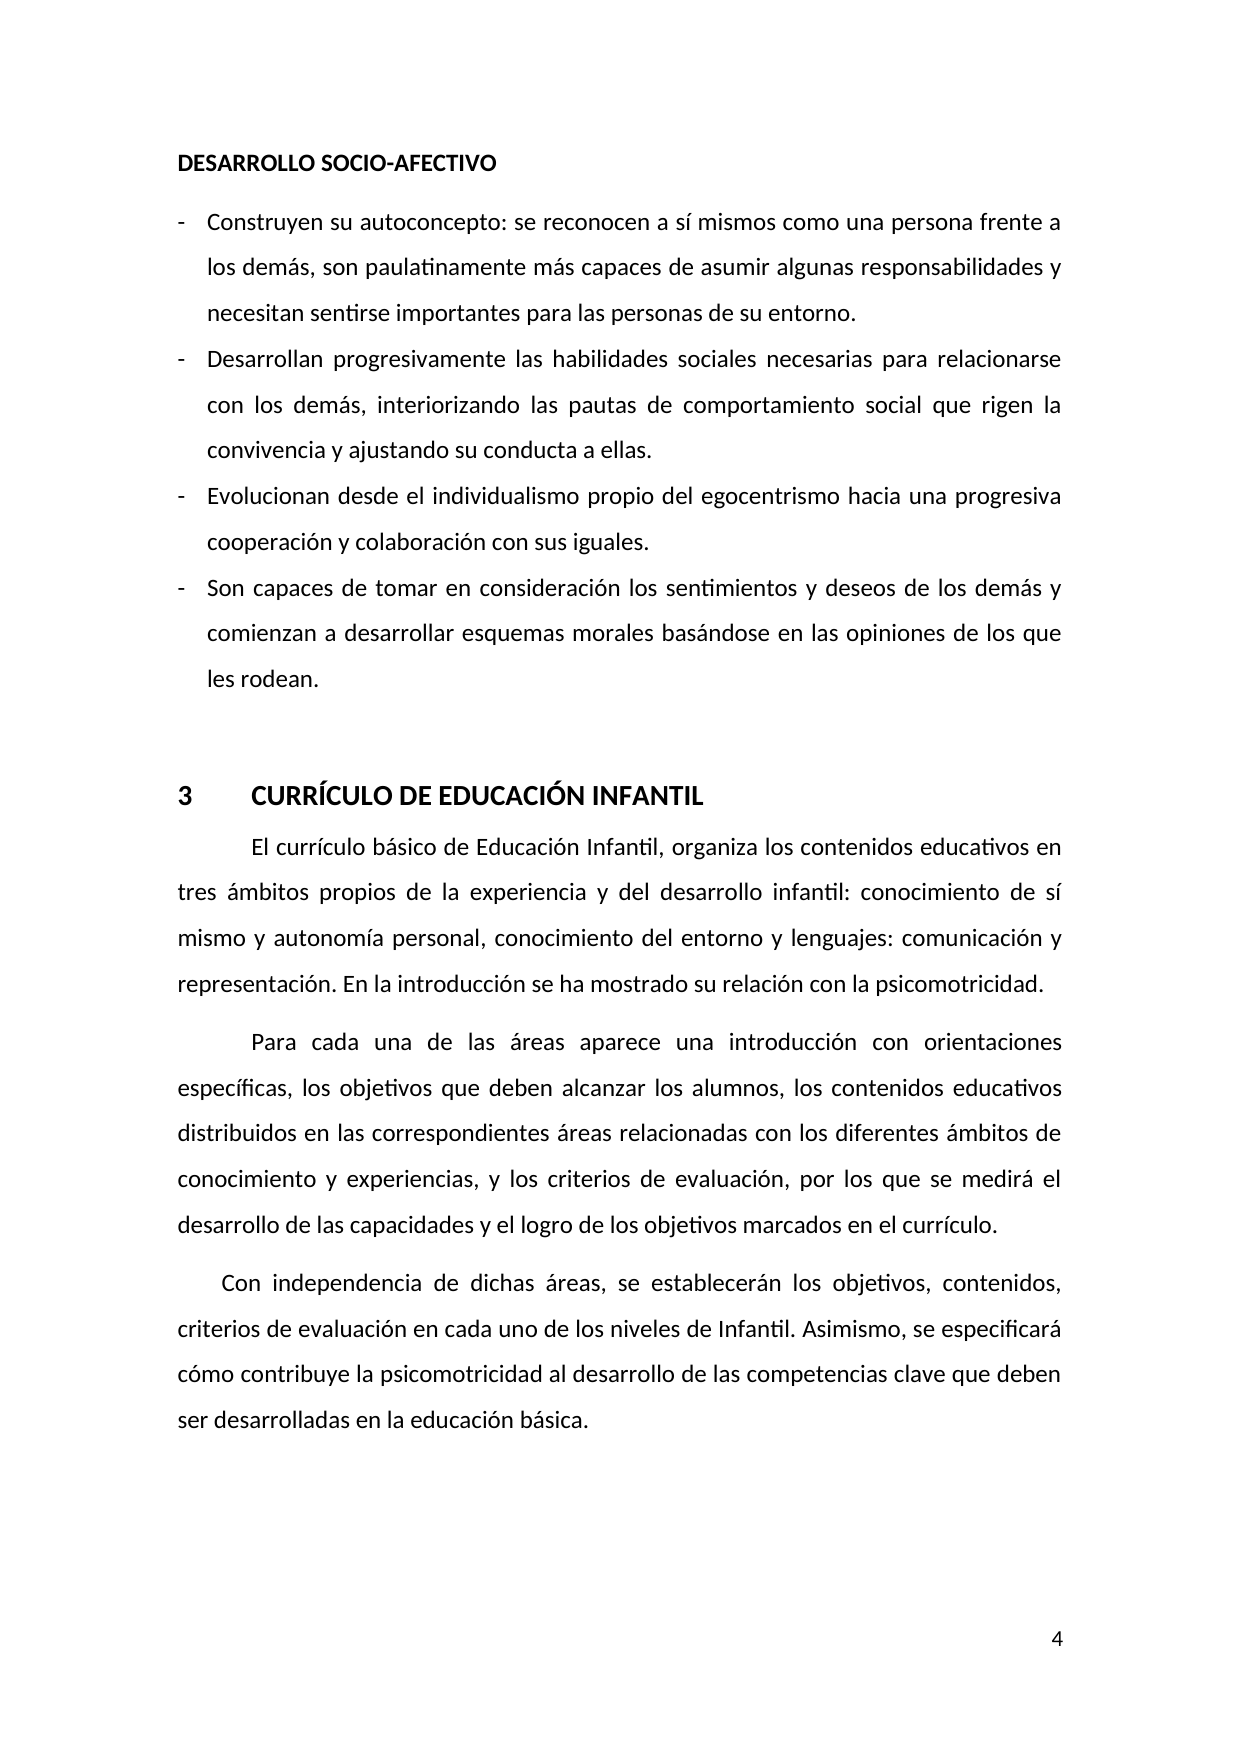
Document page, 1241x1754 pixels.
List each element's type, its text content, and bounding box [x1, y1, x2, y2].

list Son capaces de tomar en consideración los sentimientos y deseos de los demás y comienzan a desarrollar esquemas morales basándose en las opiniones de los que les rodean. [177, 572, 1063, 694]
text El currículo básico de Educación Infantil, organiza los contenidos educativos en tres ámbitos propios de la experiencia y del desarrollo infantil: conocimiento de sí mismo y autonomía personal, conocimiento del entorno y lenguajes: comunicación y representación. En la introducción se ha mostrado su relación con la psicomotricidad. [177, 831, 1063, 998]
list Desarrollan progresivamente las habilidades sociales necesarias para relacionarse con los demás, interiorizando las pautas de comportamiento social que rigen la convivencia y ajustando su conducta a ellas. [177, 343, 1063, 465]
text Para cada una de las áreas aparece una introducción con orientaciones específicas, los objetivos que deben alcanzar los alumnos, los contenidos educativos distribuidos en las correspondientes áreas relacionadas con los diferentes ámbitos de conocimiento y experiencias, y los criterios de evaluación, por los que se medirá el desarrollo de las capacidades y el logro de los objetivos marcados en el currículo. [177, 1026, 1063, 1239]
text Con independencia de dichas áreas, se establecerán los objetivos, contenidos, criterios de evaluación en cada uno de los niveles de Infantil. Asimismo, se especificará cómo contribuye la psicomotricidad al desarrollo de las competencias clave que deben ser desarrolladas en la educación básica. [177, 1267, 1063, 1435]
subtitle CURRÍCULO DE EDUCACIÓN INFANTIL [177, 777, 1063, 813]
list Construyen su autoconcepto: se reconocen a sí mismos como una persona frente a los demás, son paulatinamente más capaces de asumir algunas responsabilidades y necesitan sentirse importantes para las personas de su entorno. [177, 206, 1063, 328]
list Evolucionan desde el individualismo propio del egocentrismo hacia una progresiva cooperación y colaboración con sus iguales. [177, 480, 1063, 556]
text DESARROLLO SOCIO-AFECTIVO [177, 148, 1063, 178]
